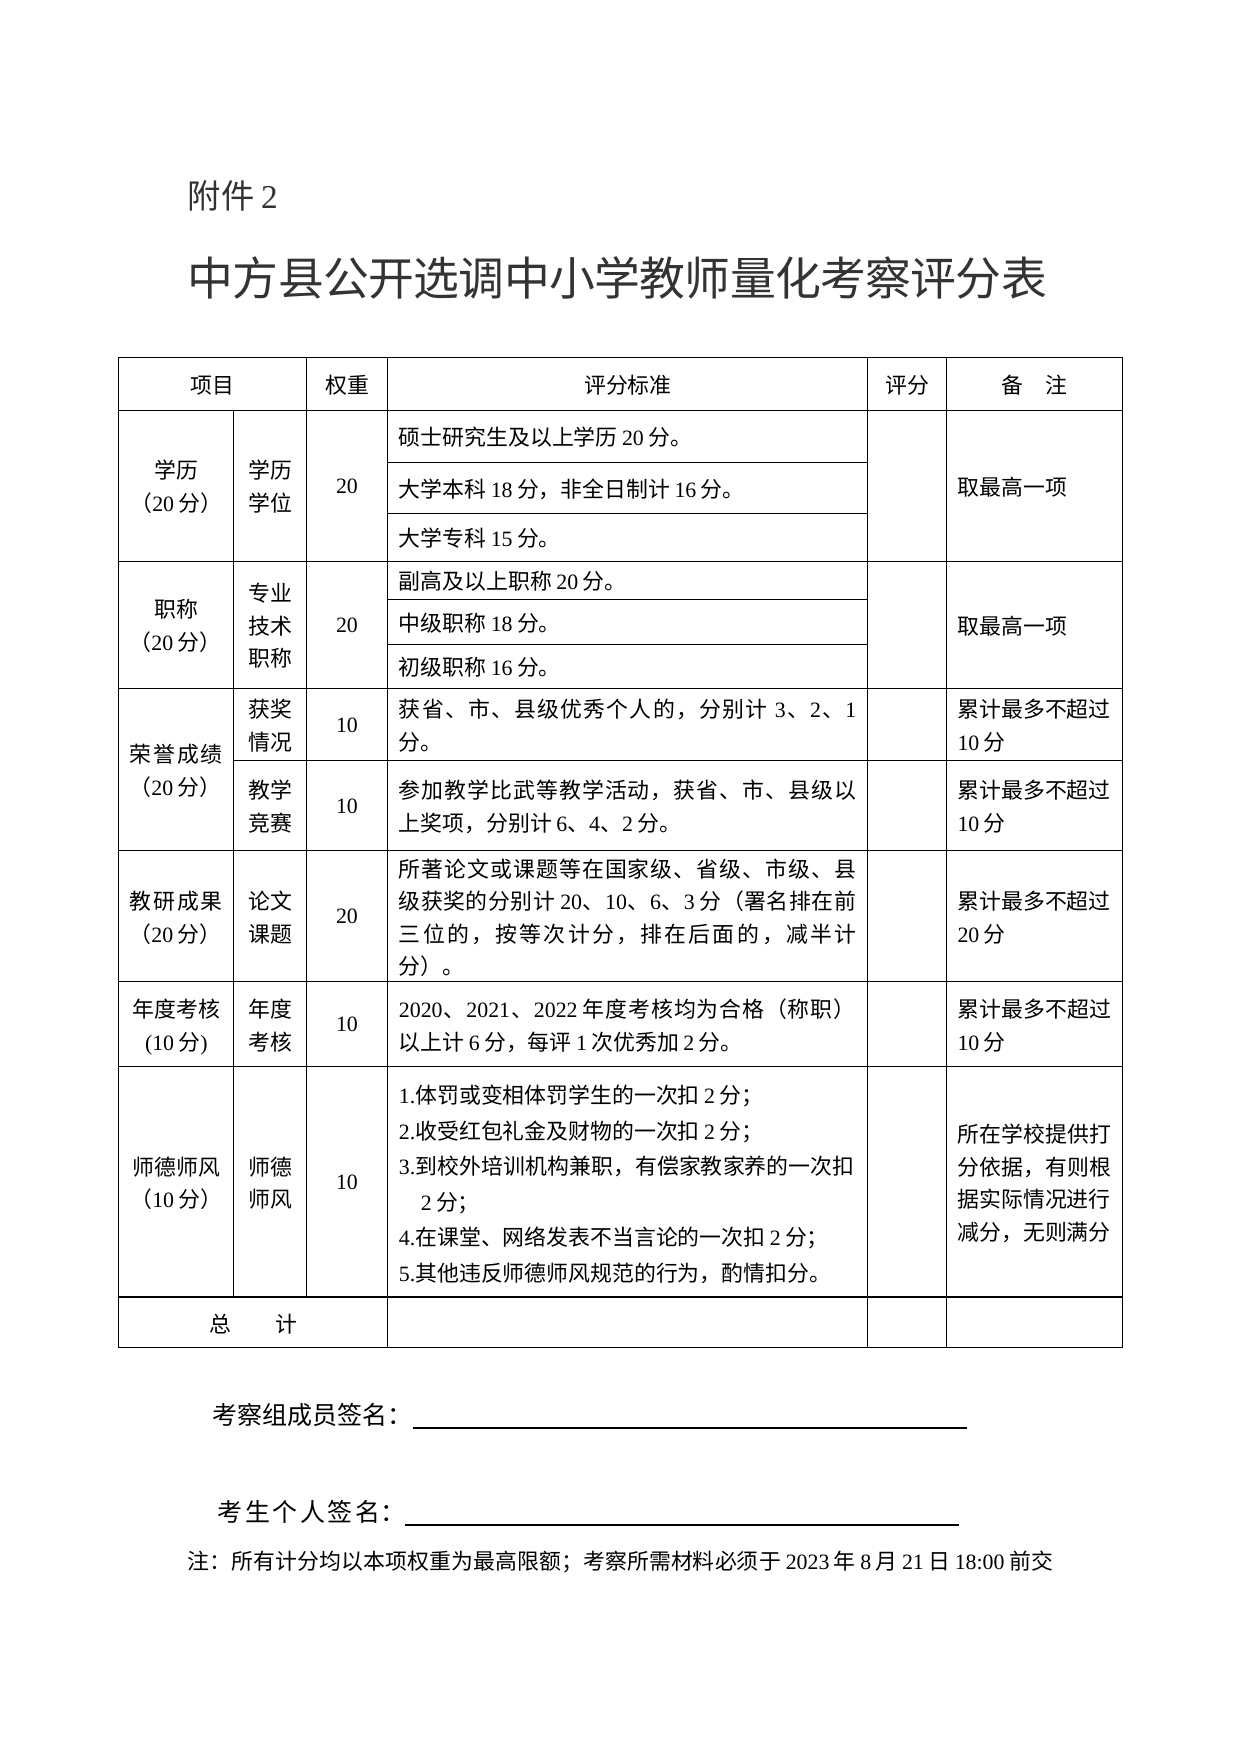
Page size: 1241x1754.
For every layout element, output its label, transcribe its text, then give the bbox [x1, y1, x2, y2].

table_cell 年度考核 (10分) [119, 982, 233, 1066]
table_cell 取最高一项 [947, 411, 1122, 561]
table_cell 取最高一项 [947, 562, 1122, 687]
table_cell 师德师风 [234, 1067, 306, 1296]
table_cell 10 [307, 761, 387, 850]
table_header 评分标准 [388, 358, 867, 409]
table_cell 获省、市、县级优秀个人的，分别计3、2、1分。 [388, 689, 867, 760]
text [187, 1543, 1053, 1576]
text 附件2 [187, 162, 1053, 227]
table_cell 硕士研究生及以上学历20分。 [388, 411, 867, 462]
text 考生个人签名： [187, 1478, 1053, 1543]
table_cell [868, 411, 946, 561]
table_cell [868, 1298, 946, 1347]
table_cell 累计最多不超过20分 [947, 851, 1122, 981]
table_cell 参加教学比武等教学活动，获省、市、县级以上奖项，分别计6、4、2分。 [388, 761, 867, 850]
table_cell 10 [307, 1067, 387, 1296]
table_cell [868, 689, 946, 760]
table_cell [868, 761, 946, 850]
table_cell 学历学位 [234, 411, 306, 561]
table_cell 大学专科15分。 [388, 514, 867, 561]
table_cell [388, 1298, 867, 1347]
table_cell 累计最多不超过10分 [947, 761, 1122, 850]
table_header 权重 [307, 358, 387, 409]
table_cell 年度考核 [234, 982, 306, 1066]
table_cell [868, 982, 946, 1066]
table_cell 20 [307, 411, 387, 561]
table_cell 总 计 [119, 1298, 387, 1347]
table_cell 获奖情况 [234, 689, 306, 760]
text 考察组成员签名： [187, 1381, 1053, 1446]
table_header 项目 [119, 358, 306, 409]
table_cell 20 [307, 562, 387, 687]
table_cell 专业技术职称 [234, 562, 306, 687]
table_cell 10 [307, 982, 387, 1066]
table_cell 2020、2021、2022年度考核均为合格（称职）以上计6分，每评1次优秀加2分。 [388, 982, 867, 1066]
table_cell 10 [307, 689, 387, 760]
table_cell 副高及以上职称20分。 [388, 562, 867, 599]
text 中方县公开选调中小学教师量化考察评分表 [187, 227, 1053, 324]
table_cell 所在学校提供打分依据，有则根据实际情况进行 减分，无则满分 [947, 1067, 1122, 1296]
table_cell 师德师风（10分） [119, 1067, 233, 1296]
table_cell 累计最多不超过10分 [947, 689, 1122, 760]
table_cell 1.体罚或变相体罚学生的一次扣2分； 2.收受红包礼金及财物的一次扣2分； 3.到校外培训机构兼职，有偿家教家养的一次扣2分； 4.在课堂、网络发表不当言论的一次扣2分； 5.其他违反师德师风规范的行为，酌情扣分。 [388, 1067, 867, 1296]
table_cell [868, 562, 946, 687]
table_cell 职称 （20分） [119, 562, 233, 687]
table_cell 大学本科18分，非全日制计16分。 [388, 463, 867, 513]
table_cell 教研成果（20分） [119, 851, 233, 981]
table_cell [868, 851, 946, 981]
table_cell 所著论文或课题等在国家级、省级、市级、县级获奖的分别计20、10、6、3分（署名排在前三位的，按等次计分，排在后面的，减半计分）。 [388, 851, 867, 981]
table_header 备 注 [947, 358, 1122, 409]
table_cell 教学竞赛 [234, 761, 306, 850]
table_cell 荣誉成绩（20分） [119, 689, 233, 850]
table_cell [868, 1067, 946, 1296]
table_header 评分 [868, 358, 946, 409]
table_cell 累计最多不超过10分 [947, 982, 1122, 1066]
table_cell 论文课题 [234, 851, 306, 981]
table_cell 20 [307, 851, 387, 981]
table_cell 初级职称16分。 [388, 645, 867, 687]
table_cell 中级职称18分。 [388, 600, 867, 644]
table_cell 学历 （20分） [119, 411, 233, 561]
table_cell [947, 1298, 1122, 1347]
